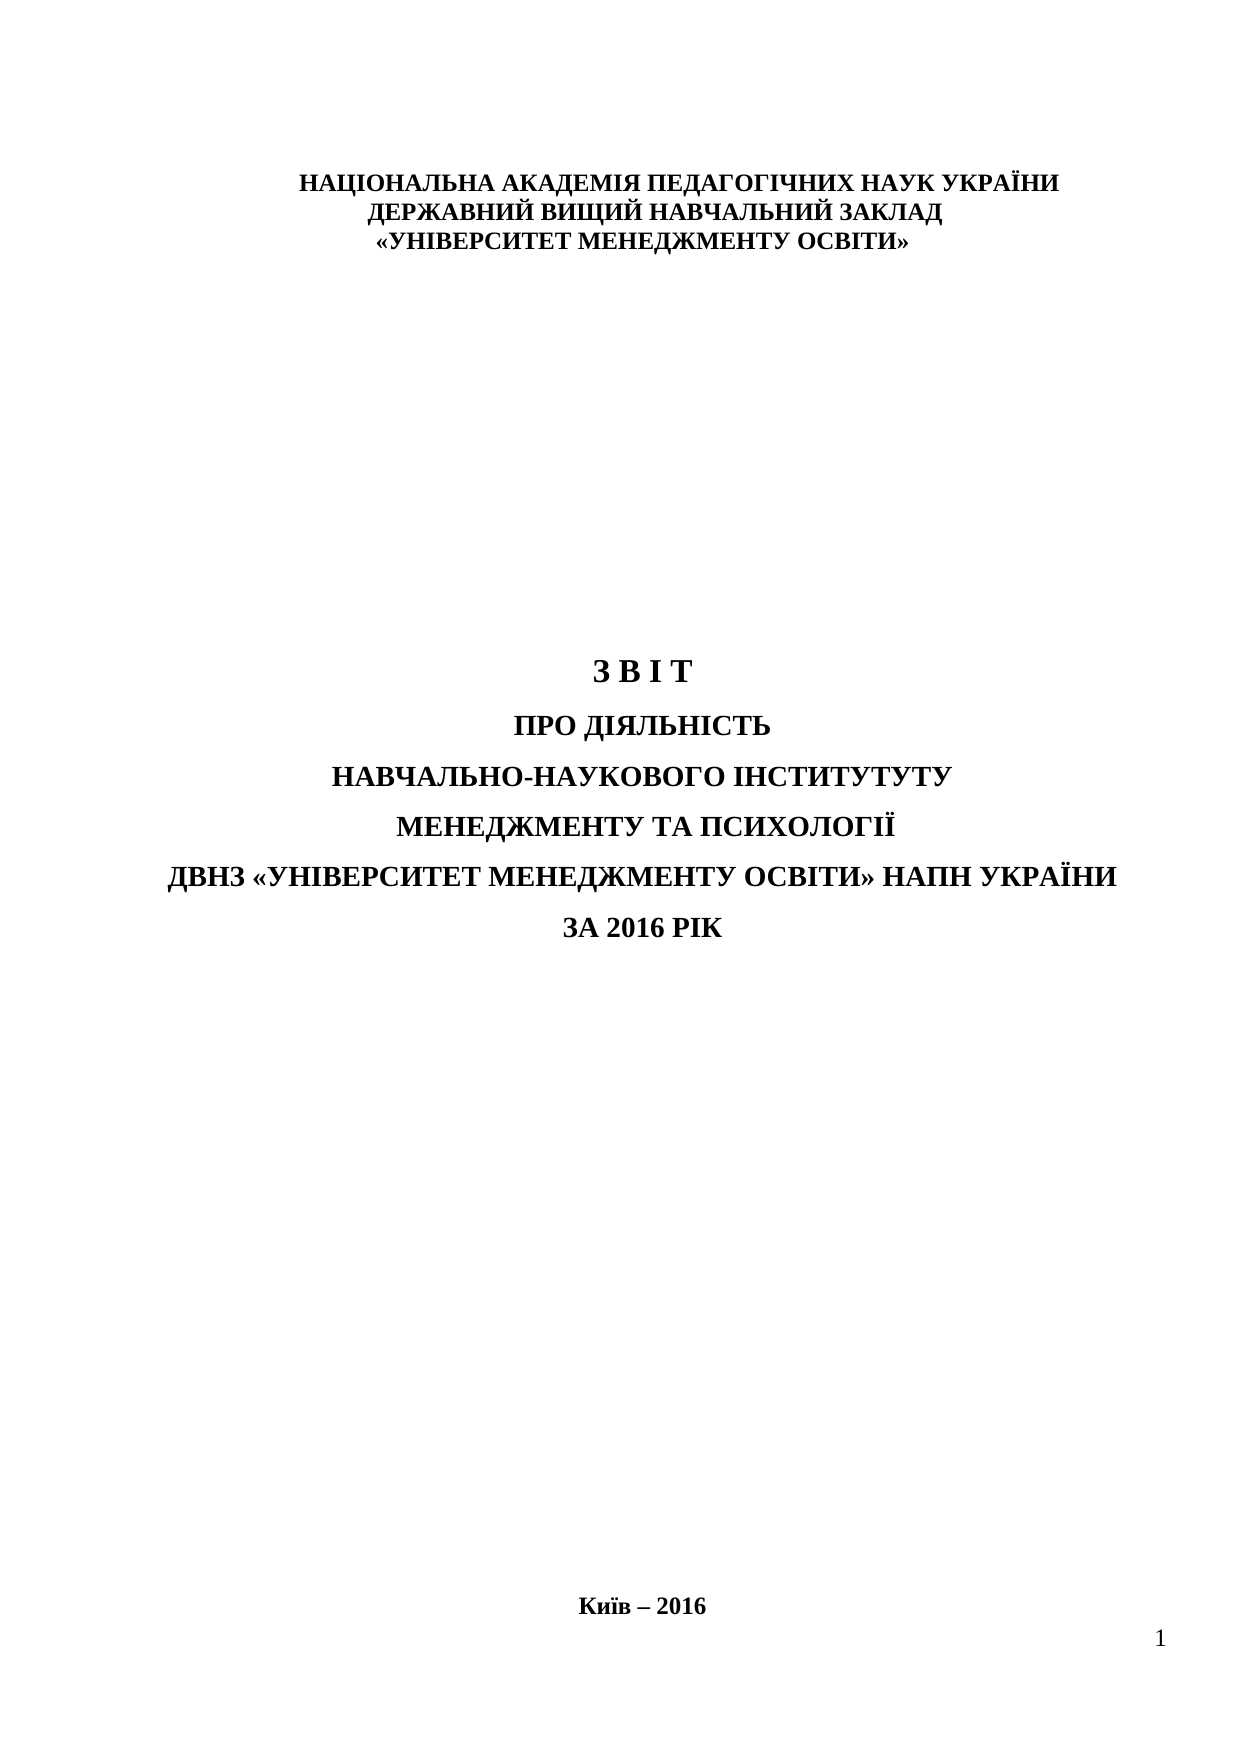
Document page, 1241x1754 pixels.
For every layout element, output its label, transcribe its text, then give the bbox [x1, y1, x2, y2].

text ДЕРЖАВНИЙ ВИЩИЙ НАВЧАЛЬНИЙ ЗАКЛАД [118, 197, 1167, 226]
text «УНІВЕРСИТЕТ МЕНЕДЖМЕНТУ ОСВІТИ» [118, 226, 1167, 255]
text НАЦІОНАЛЬНА АКАДЕМІЯ ПЕДАГОГІЧНИХ НАУК УКРАЇНИ [118, 168, 1167, 197]
text ПРО ДІЯЛЬНІСТЬ [118, 708, 1167, 742]
text ДВНЗ «УНІВЕРСИТЕТ МЕНЕДЖМЕНТУ ОСВІТИ» НАПН УКРАЇНИ [118, 859, 1167, 893]
text З В І Т [118, 651, 1167, 689]
text ЗА 2016 РІК [118, 910, 1167, 943]
text МЕНЕДЖМЕНТУ ТА ПСИХОЛОГІЇ [118, 809, 1167, 843]
text Київ – 2016 [118, 1591, 1167, 1620]
text НАВЧАЛЬНО-НАУКОВОГО ІНСТИТУТУТУ [118, 759, 1167, 792]
